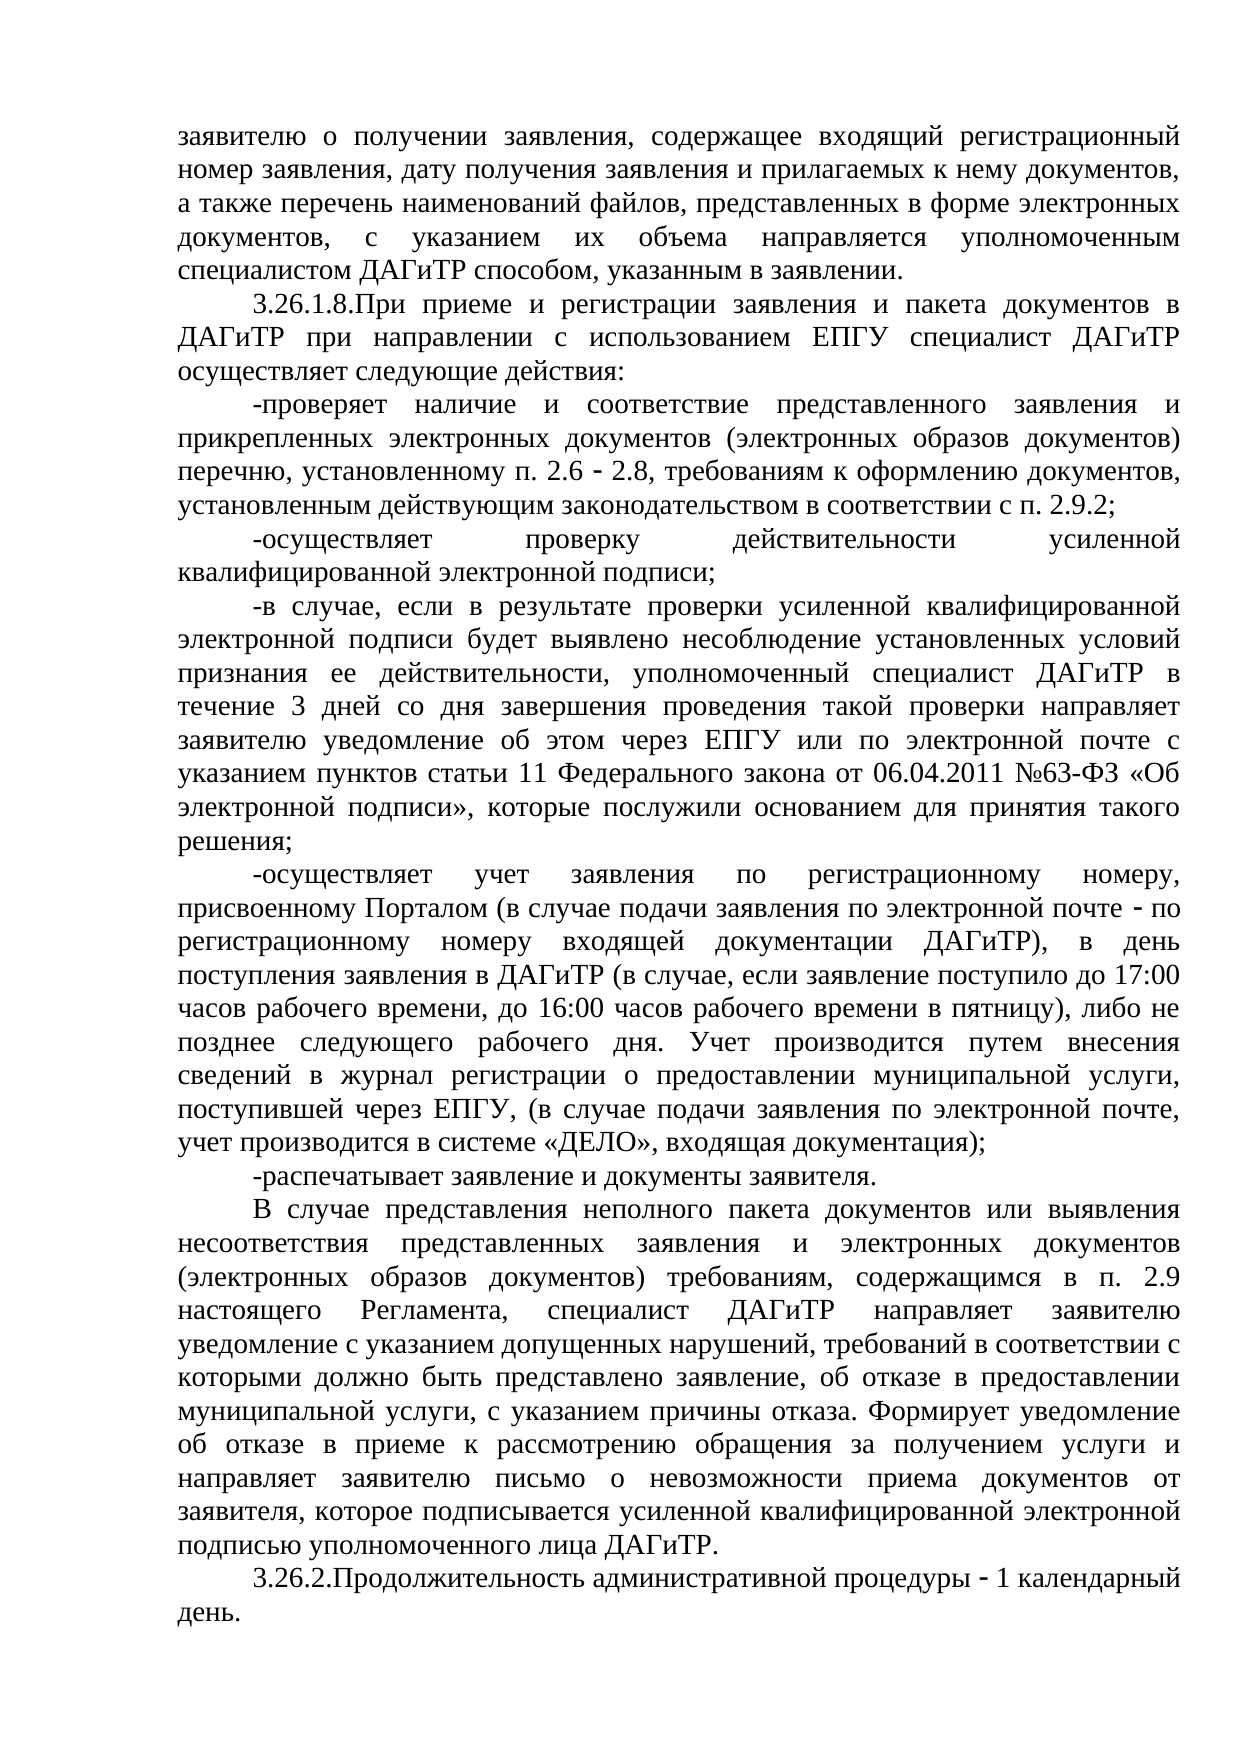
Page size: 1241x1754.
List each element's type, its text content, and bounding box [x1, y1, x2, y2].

text -осуществляет учет заявления по регистрационному номеру, присвоенному Порталом (в случае подачи заявления по электронной почте по регистрационному номеру входящей документации ДАГиТР), в день поступления заявления в ДАГиТР (в случае, если заявление поступило до 17:00 часов рабочего времени, до 16:00 часов рабочего времени в пятницу), либо не позднее следующего рабочего дня. Учет производится путем внесения сведений в журнал регистрации о предоставлении муниципальной услуги, поступившей через ЕПГУ, (в случае подачи заявления по электронной почте, учет производится в системе «ДЕЛО», входящая документация); [177, 856, 1181, 1158]
text -осуществляет проверку действительности усиленной квалифицированной электронной подписи; [177, 521, 1181, 588]
text -проверяет наличие и соответствие представленного заявления и прикрепленных электронных документов (электронных образов документов) перечню, установленному п. 2.6 2.8, требованиям к оформлению документов, установленным действующим законодательством в соответствии с п. 2.9.2; [177, 386, 1181, 521]
text 3.26.1.8.При приеме и регистрации заявления и пакета документов в ДАГиТР при направлении с использованием ЕПГУ специалист ДАГиТР осуществляет следующие действия: [177, 286, 1181, 386]
text 3.26.2.Продолжительность административной процедуры 1 календарный день. [177, 1561, 1181, 1628]
text -в случае, если в результате проверки усиленной квалифицированной электронной подписи будет выявлено несоблюдение установленных условий признания ее действительности, уполномоченный специалист ДАГиТР в течение 3 дней со дня завершения проведения такой проверки направляет заявителю уведомление об этом через ЕПГУ или по электронной почте с указанием пунктов статьи 11 Федерального закона от 06.04.2011 №63-ФЗ «Об электронной подписи», которые послужили основанием для принятия такого решения; [177, 588, 1181, 856]
text -распечатывает заявление и документы заявителя. [177, 1158, 1181, 1192]
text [177, 118, 1181, 286]
text В случае представления неполного пакета документов или выявления несоответствия представленных заявления и электронных документов (электронных образов документов) требованиям, содержащимся в п. 2.9 настоящего Регламента, специалист ДАГиТР направляет заявителю уведомление с указанием допущенных нарушений, требований в соответствии с которыми должно быть представлено заявление, об отказе в предоставлении муниципальной услуги, с указанием причины отказа. Формирует уведомление об отказе в приеме к рассмотрению обращения за получением услуги и направляет заявителю письмо о невозможности приема документов от заявителя, которое подписывается усиленной квалифицированной электронной подписью уполномоченного лица ДАГиТР. [177, 1192, 1181, 1561]
